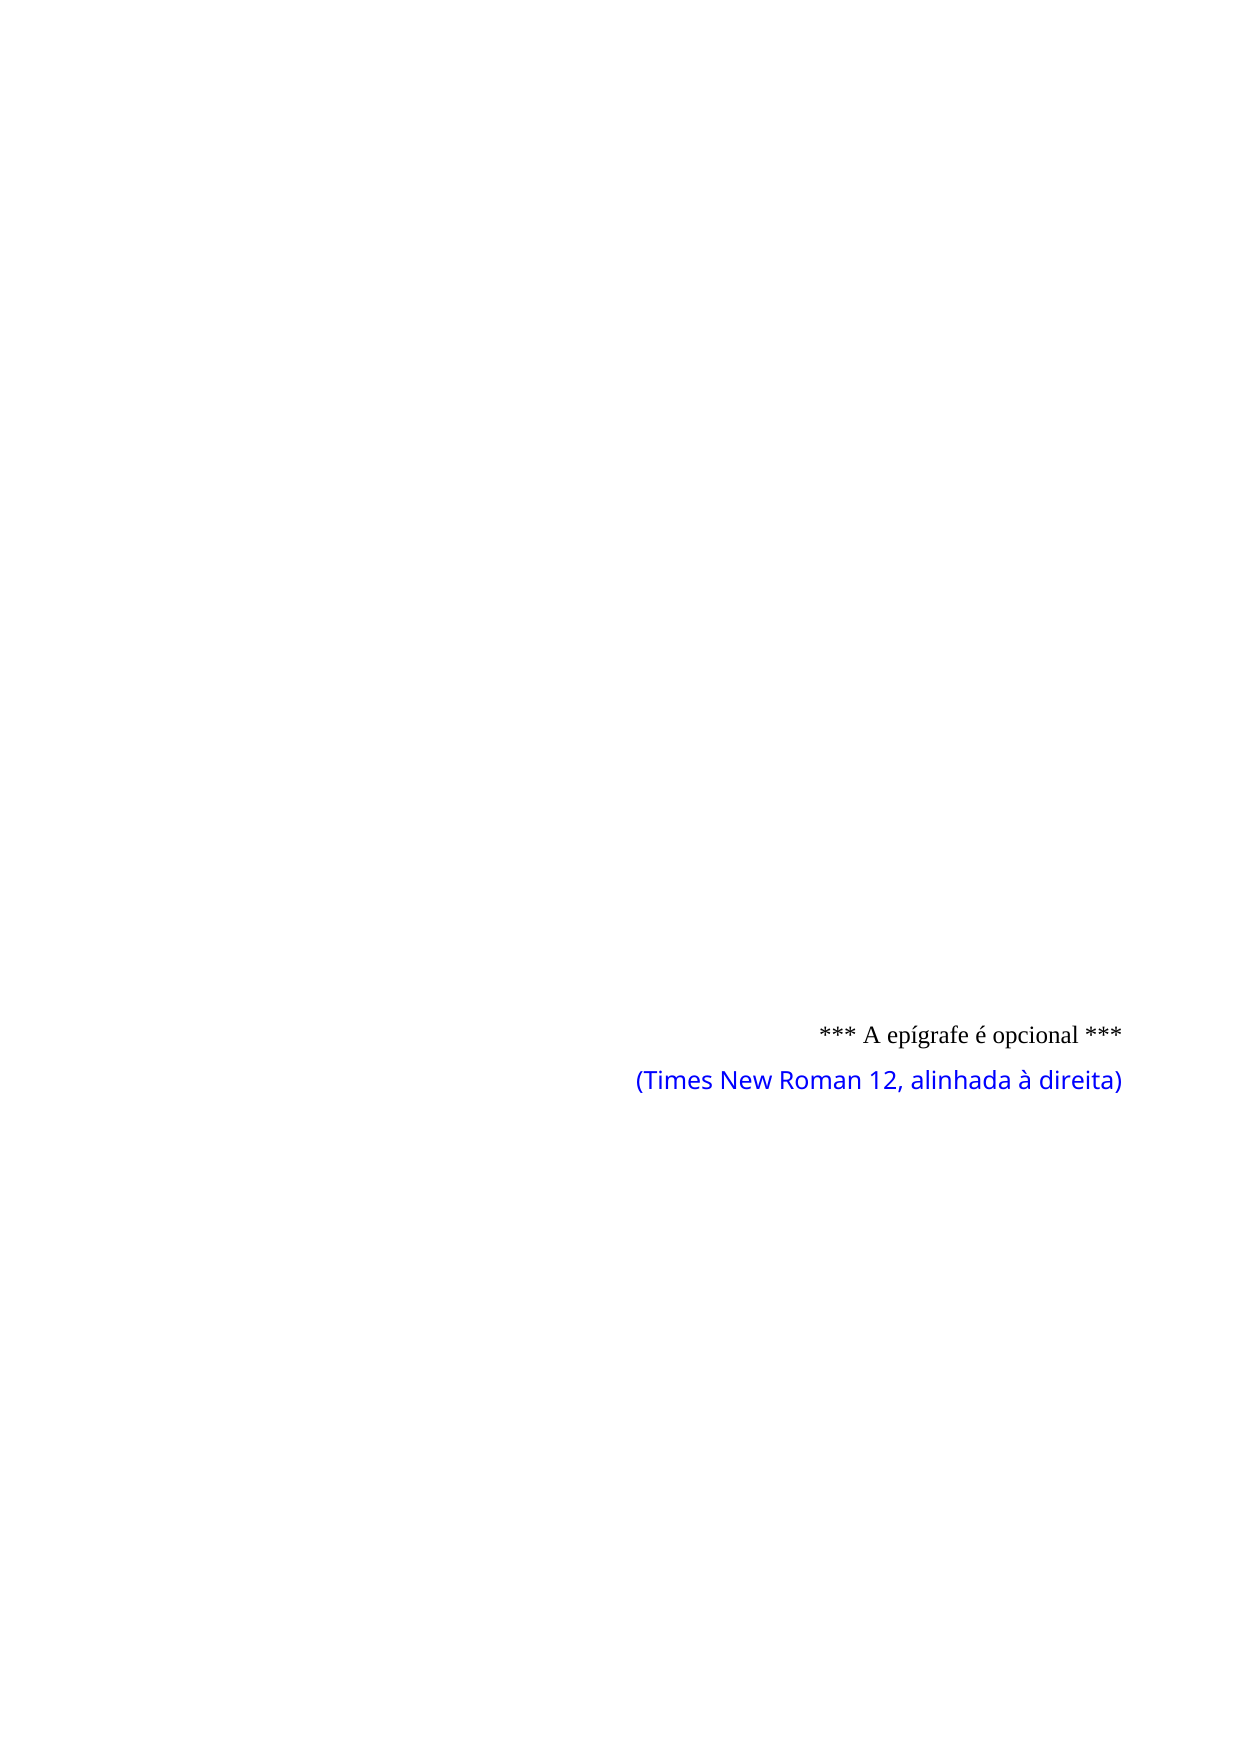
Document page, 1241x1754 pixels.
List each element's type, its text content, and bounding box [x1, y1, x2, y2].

text *** A epígrafe é opcional *** [650, 1020, 1122, 1048]
text (Times New Roman 12, alinhada à direita) [177, 1063, 1122, 1097]
